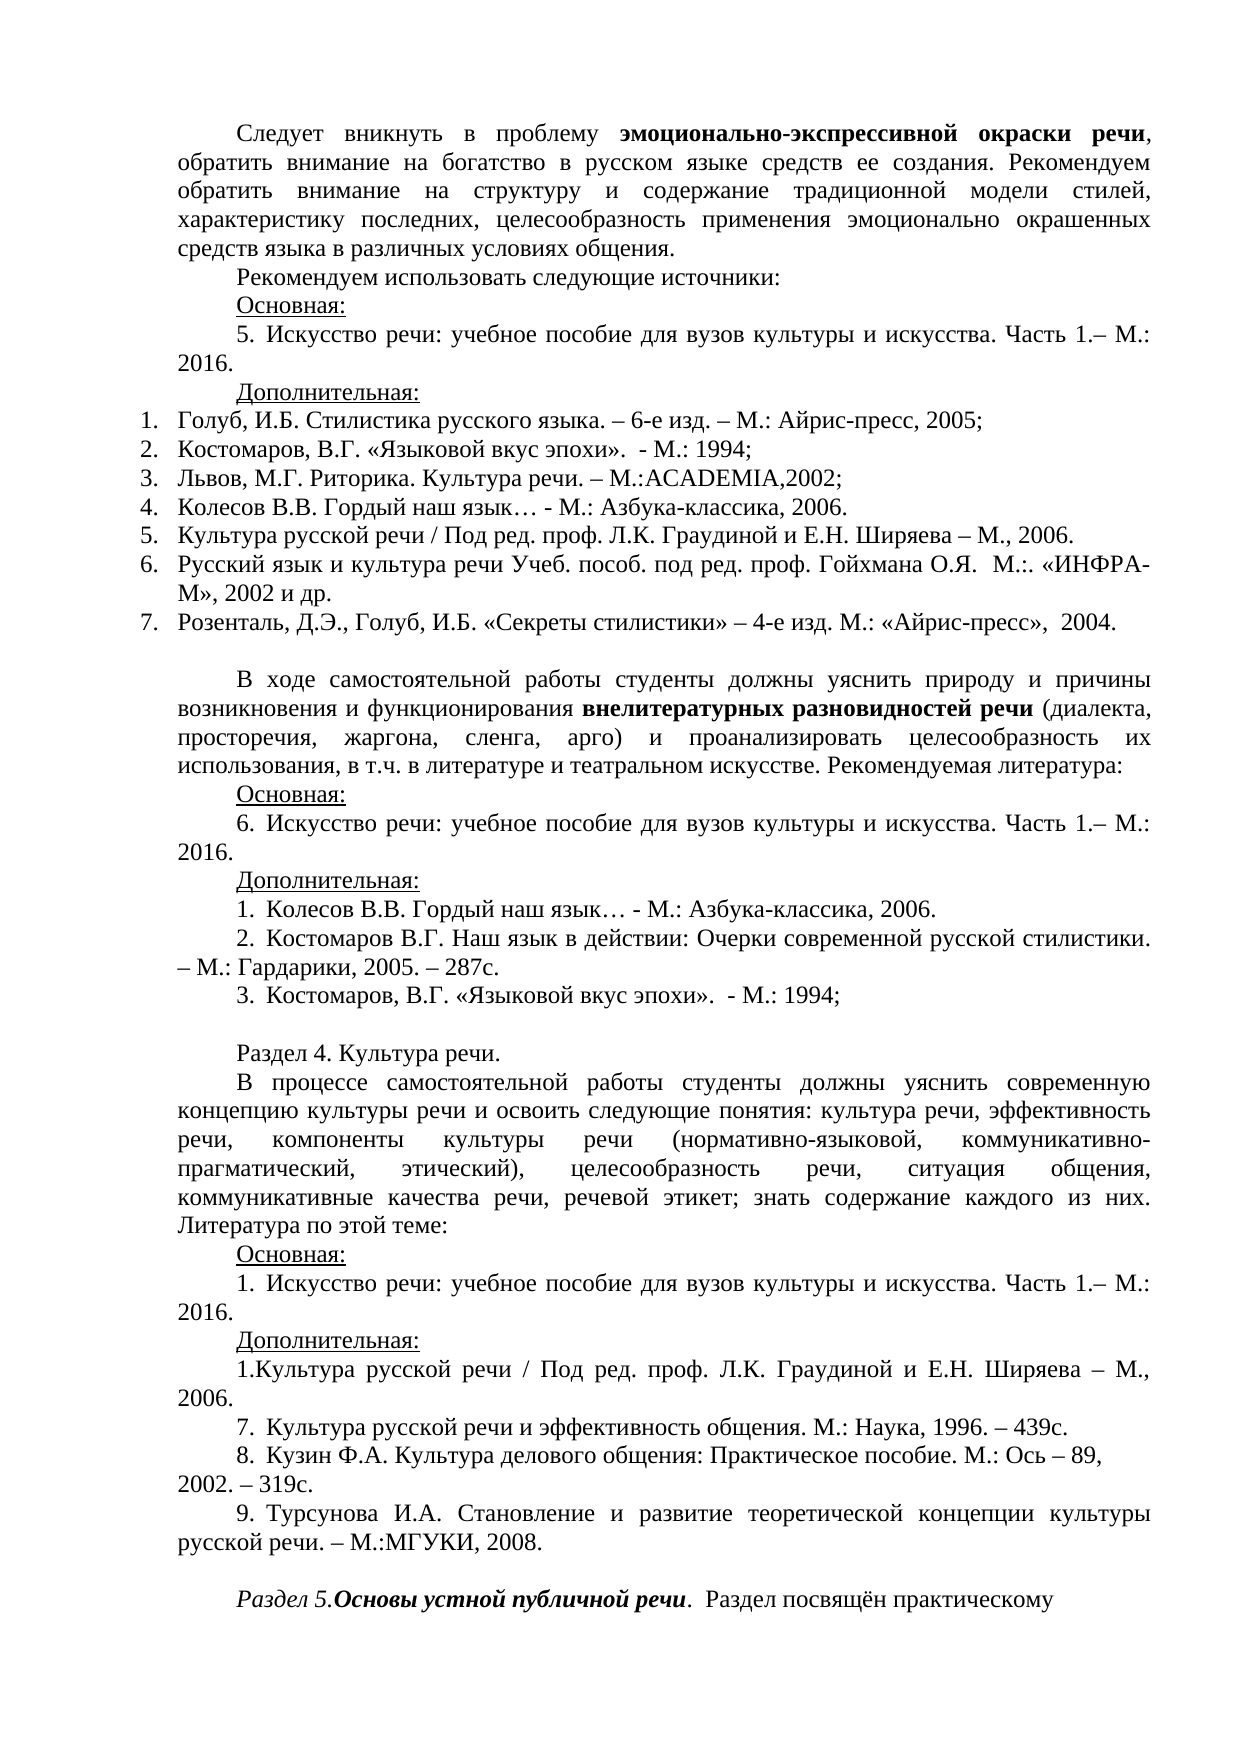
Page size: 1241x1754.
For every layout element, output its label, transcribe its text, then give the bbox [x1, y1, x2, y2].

list Львов, М.Г. Риторика. Культура речи. – М.:ACADEMIA,2002; [140, 463, 1152, 492]
text Следует вникнуть в проблему эмоционально-экспрессивной окраски речи, обратить внимание на богатство в русском языке средств ее создания. Рекомендуем обратить внимание на структуру и содержание традиционной модели стилей, характеристику последних, целесообразность применения эмоционально окрашенных средств языка в различных условиях общения. [177, 118, 1152, 262]
text Основная: [177, 779, 1152, 808]
list Костомаров, В.Г. «Языковой вкус эпохи». - М.: 1994; [177, 981, 1152, 1009]
list Турсунова И.А. Становление и развитие теоретической концепции культуры русской речи. – М.:МГУКИ, 2008. [177, 1498, 1152, 1556]
list Колесов В.В. Гордый наш язык… - М.: Азбука-классика, 2006. [140, 492, 1152, 521]
text Раздел 4. Культура речи. [177, 1038, 1152, 1067]
list Кузин Ф.А. Культура делового общения: Практическое пособие. М.: Ось – 89, 2002. – 319с. [177, 1441, 1152, 1498]
text Основная: [177, 1239, 1152, 1268]
text В ходе самостоятельной работы студенты должны уяснить природу и причины возникновения и функционирования внелитературных разновидностей речи (диалекта, просторечия, жаргона, сленга, арго) и проанализировать целесообразность их использования, в т.ч. в литературе и театральном искусстве. Рекомендуемая литература: [177, 664, 1152, 779]
list Голуб, И.Б. Стилистика русского языка. – 6-е изд. – М.: Айрис-пресс, 2005; [140, 406, 1152, 434]
list Колесов В.В. Гордый наш язык… - М.: Азбука-классика, 2006. [177, 894, 1152, 923]
list Культура русской речи / Под ред. проф. Л.К. Граудиной и Е.Н. Ширяева – М., 2006. [140, 521, 1152, 549]
text Рекомендуем использовать следующие источники: [177, 262, 1152, 291]
list Костомаров, В.Г. «Языковой вкус эпохи». - М.: 1994; [140, 434, 1152, 463]
list Искусство речи: учебное пособие для вузов культуры и искусства. Часть 1.– М.: 2016. [177, 808, 1152, 866]
list Русский язык и культура речи Учеб. пособ. под ред. проф. Гойхмана О.Я. М.:. «ИНФРА-М», 2002 и др. [140, 549, 1152, 607]
text 1.Культура русской речи / Под ред. проф. Л.К. Граудиной и Е.Н. Ширяева – М., 2006. [177, 1354, 1152, 1412]
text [177, 1584, 1152, 1613]
text В процессе самостоятельной работы студенты должны уяснить современную концепцию культуры речи и освоить следующие понятия: культура речи, эффективность речи, компоненты культуры речи (нормативно-языковой, коммуникативно-прагматический, этический), целесообразность речи, ситуация общения, коммуникативные качества речи, речевой этикет; знать содержание каждого из них. Литература по этой теме: [177, 1067, 1152, 1239]
list Искусство речи: учебное пособие для вузов культуры и искусства. Часть 1.– М.: 2016. [177, 319, 1152, 377]
text Основная: [177, 291, 1152, 319]
list Искусство речи: учебное пособие для вузов культуры и искусства. Часть 1.– М.: 2016. [177, 1268, 1152, 1326]
text Дополнительная: [177, 1326, 1152, 1354]
list Костомаров В.Г. Наш язык в действии: Очерки современной русской стилистики. – М.: Гардарики, 2005. – 287с. [177, 923, 1152, 981]
text Дополнительная: [177, 866, 1152, 894]
text Дополнительная: [177, 377, 1152, 406]
list Культура русской речи и эффективность общения. М.: Наука, 1996. – 439с. [177, 1412, 1152, 1441]
list Розенталь, Д.Э., Голуб, И.Б. «Секреты стилистики» – 4-е изд. М.: «Айрис-пресс», 2004. [140, 607, 1152, 636]
